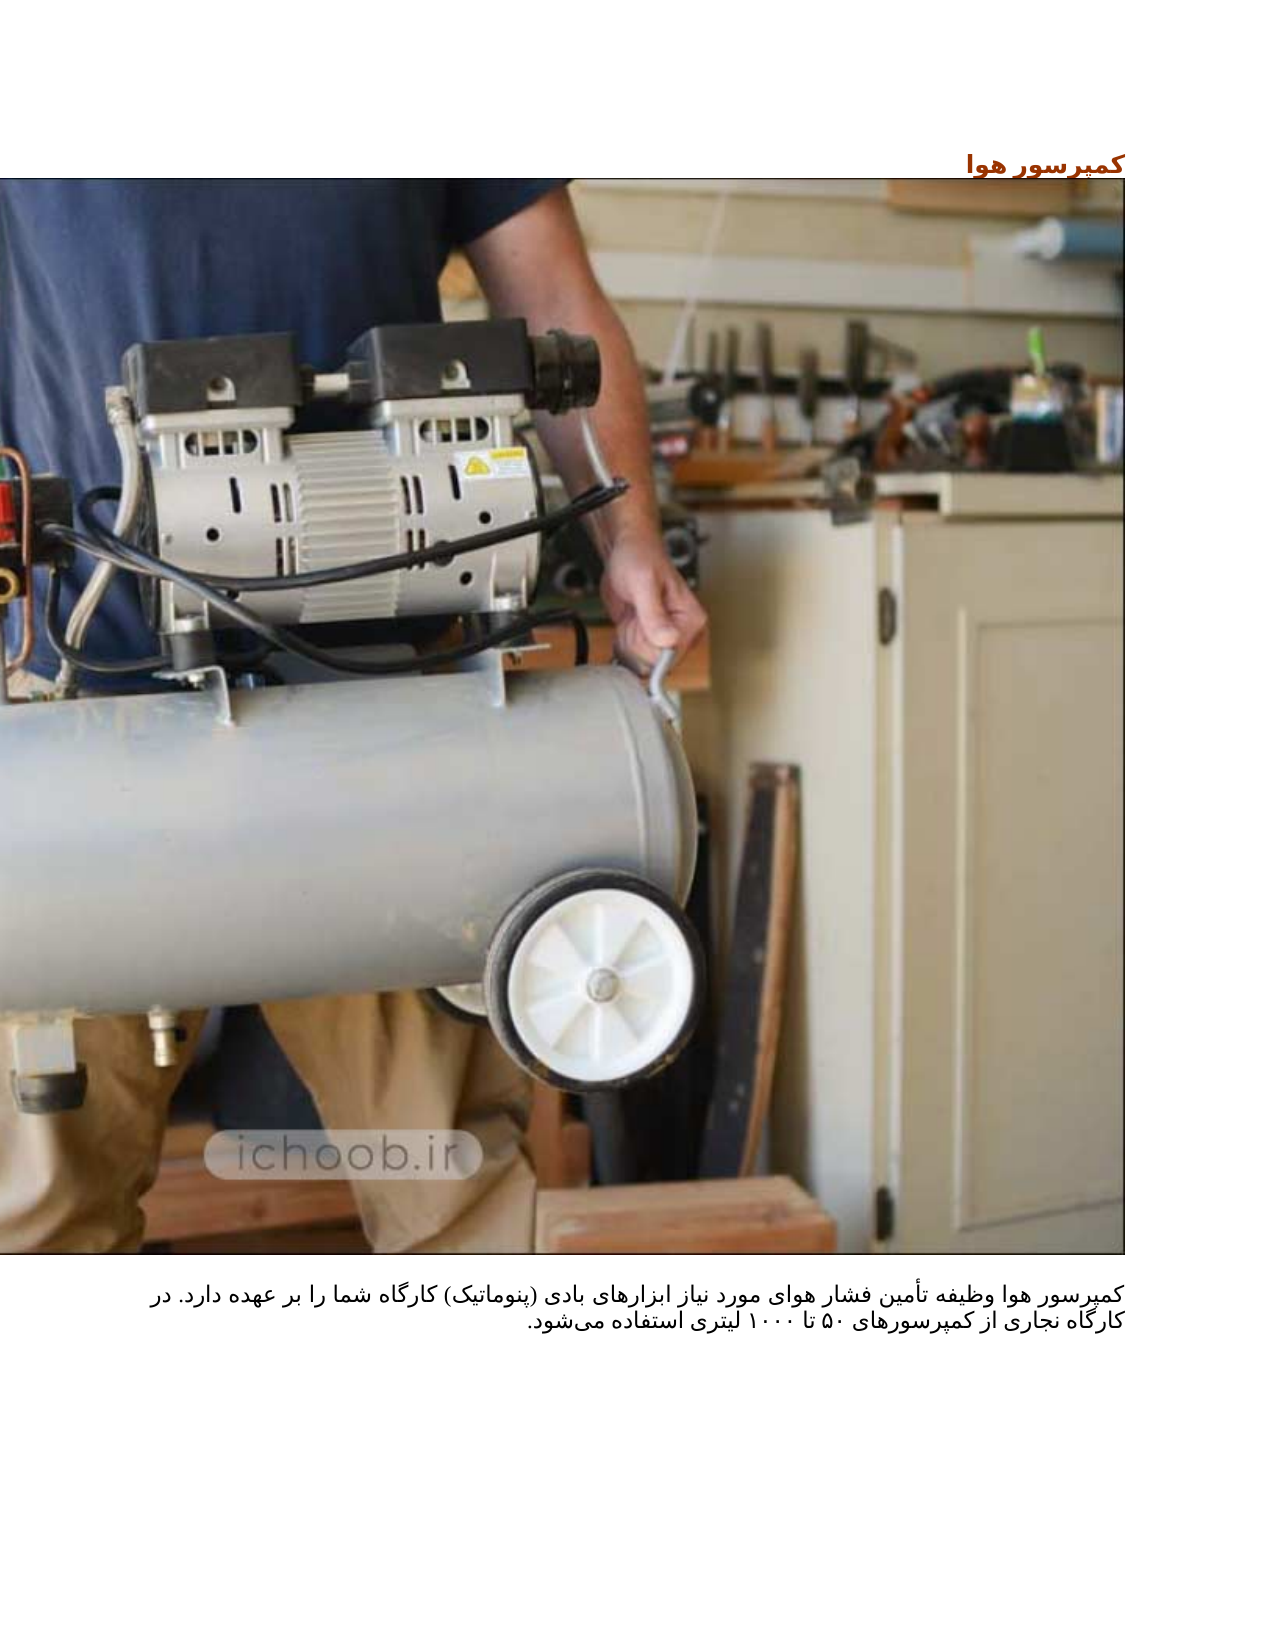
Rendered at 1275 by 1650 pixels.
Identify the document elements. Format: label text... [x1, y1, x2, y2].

text کمپرسور هوا وظیفه تأمین فشار هوای مورد نیاز ابزارهای بادی (پنوماتیک) کارگاه شما را بر عهده دارد. در کارگاه نجاری از کمپرسورهای ۵۰ تا ۱۰۰۰ لیتری استفاده می‌شود. [150, 1281, 1125, 1333]
picture [0, 178, 1125, 1255]
subtitle کمپرسور هوا [150, 150, 1125, 178]
